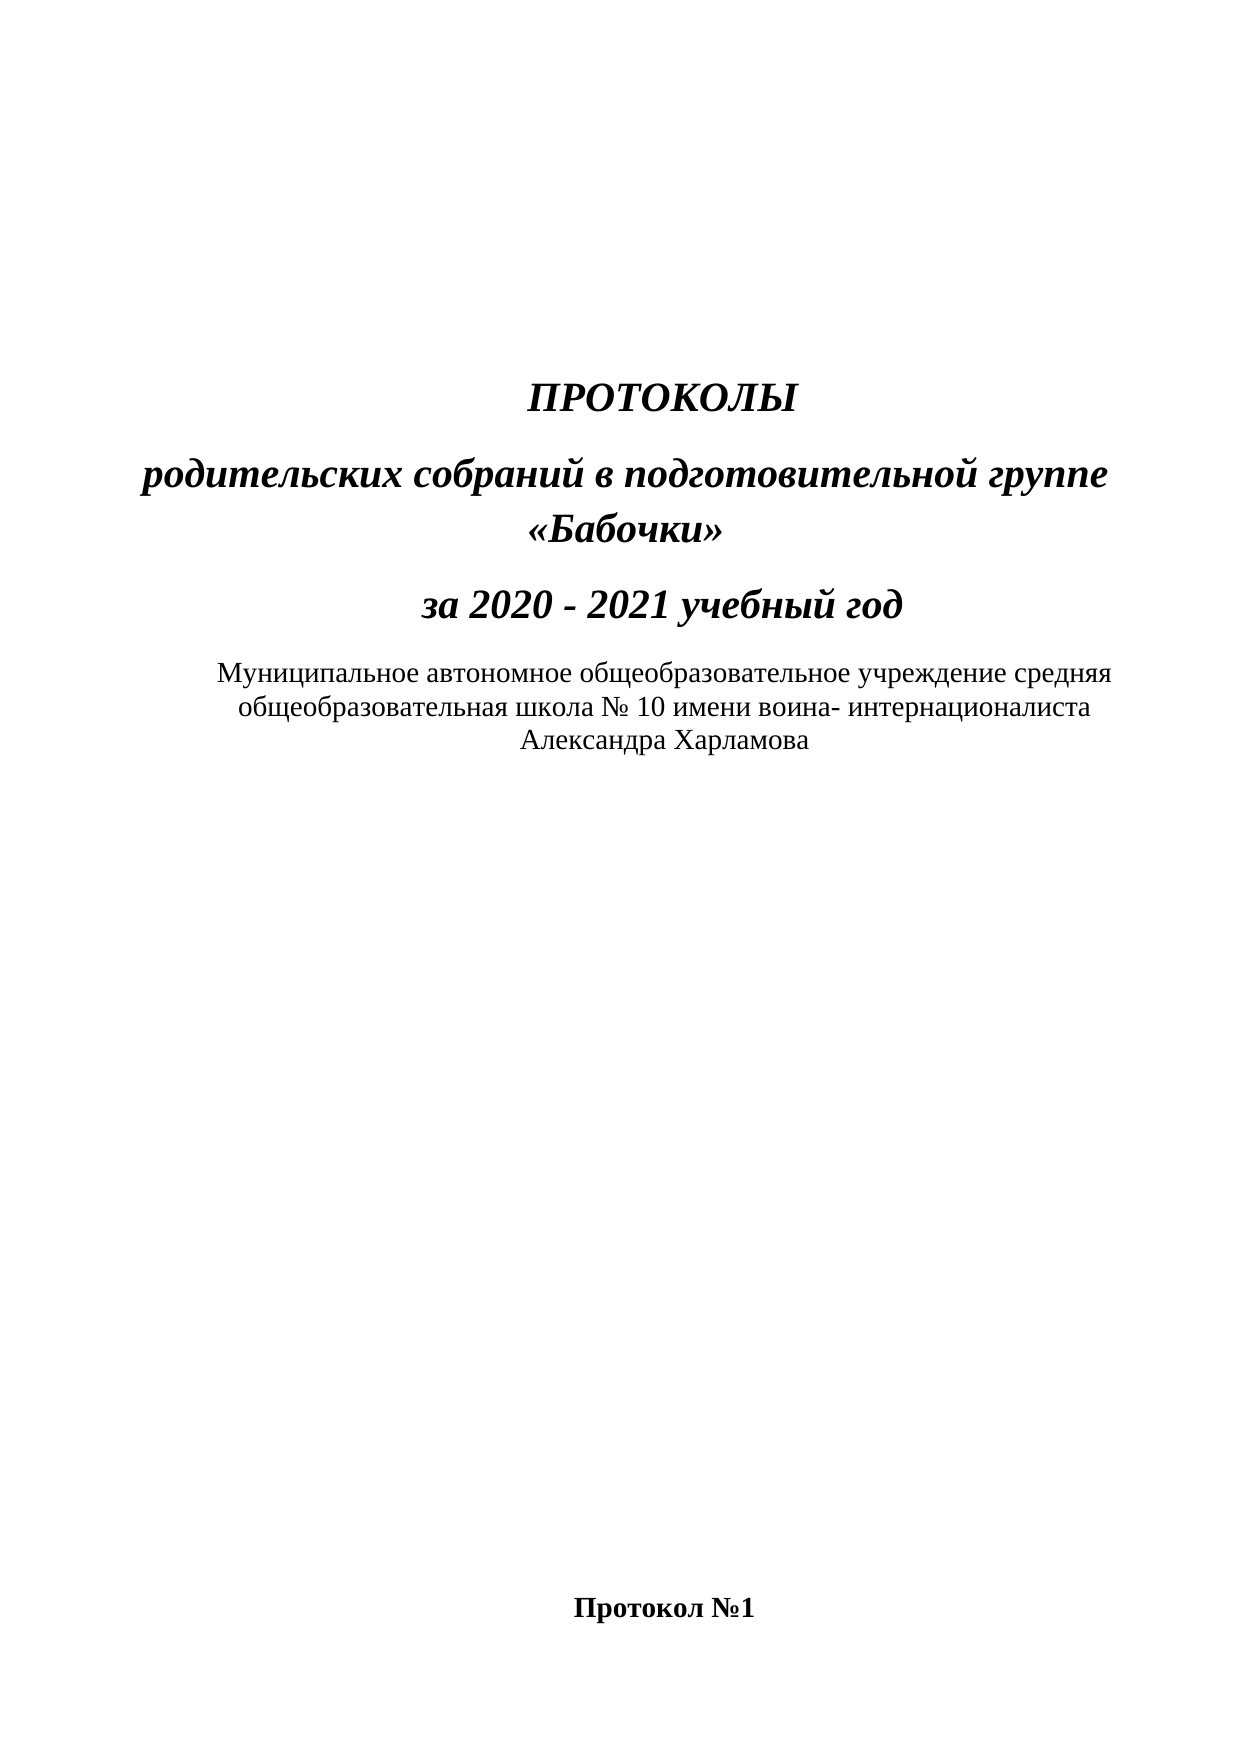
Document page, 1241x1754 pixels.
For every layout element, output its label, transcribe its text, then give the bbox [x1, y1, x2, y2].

text родительских собраний в подготовительной группе «Бабочки» [103, 448, 1152, 551]
text Муниципальное автономное общеобразовательное учреждение средняя общеобразовательная школа № 10 имени воина- интернационалиста Александра Харламова [177, 655, 1152, 756]
text за 2020 - 2021 учебный год [177, 579, 1152, 627]
text Протокол №1 [177, 1590, 1152, 1623]
text ПРОТОКОЛЫ [177, 372, 1152, 420]
